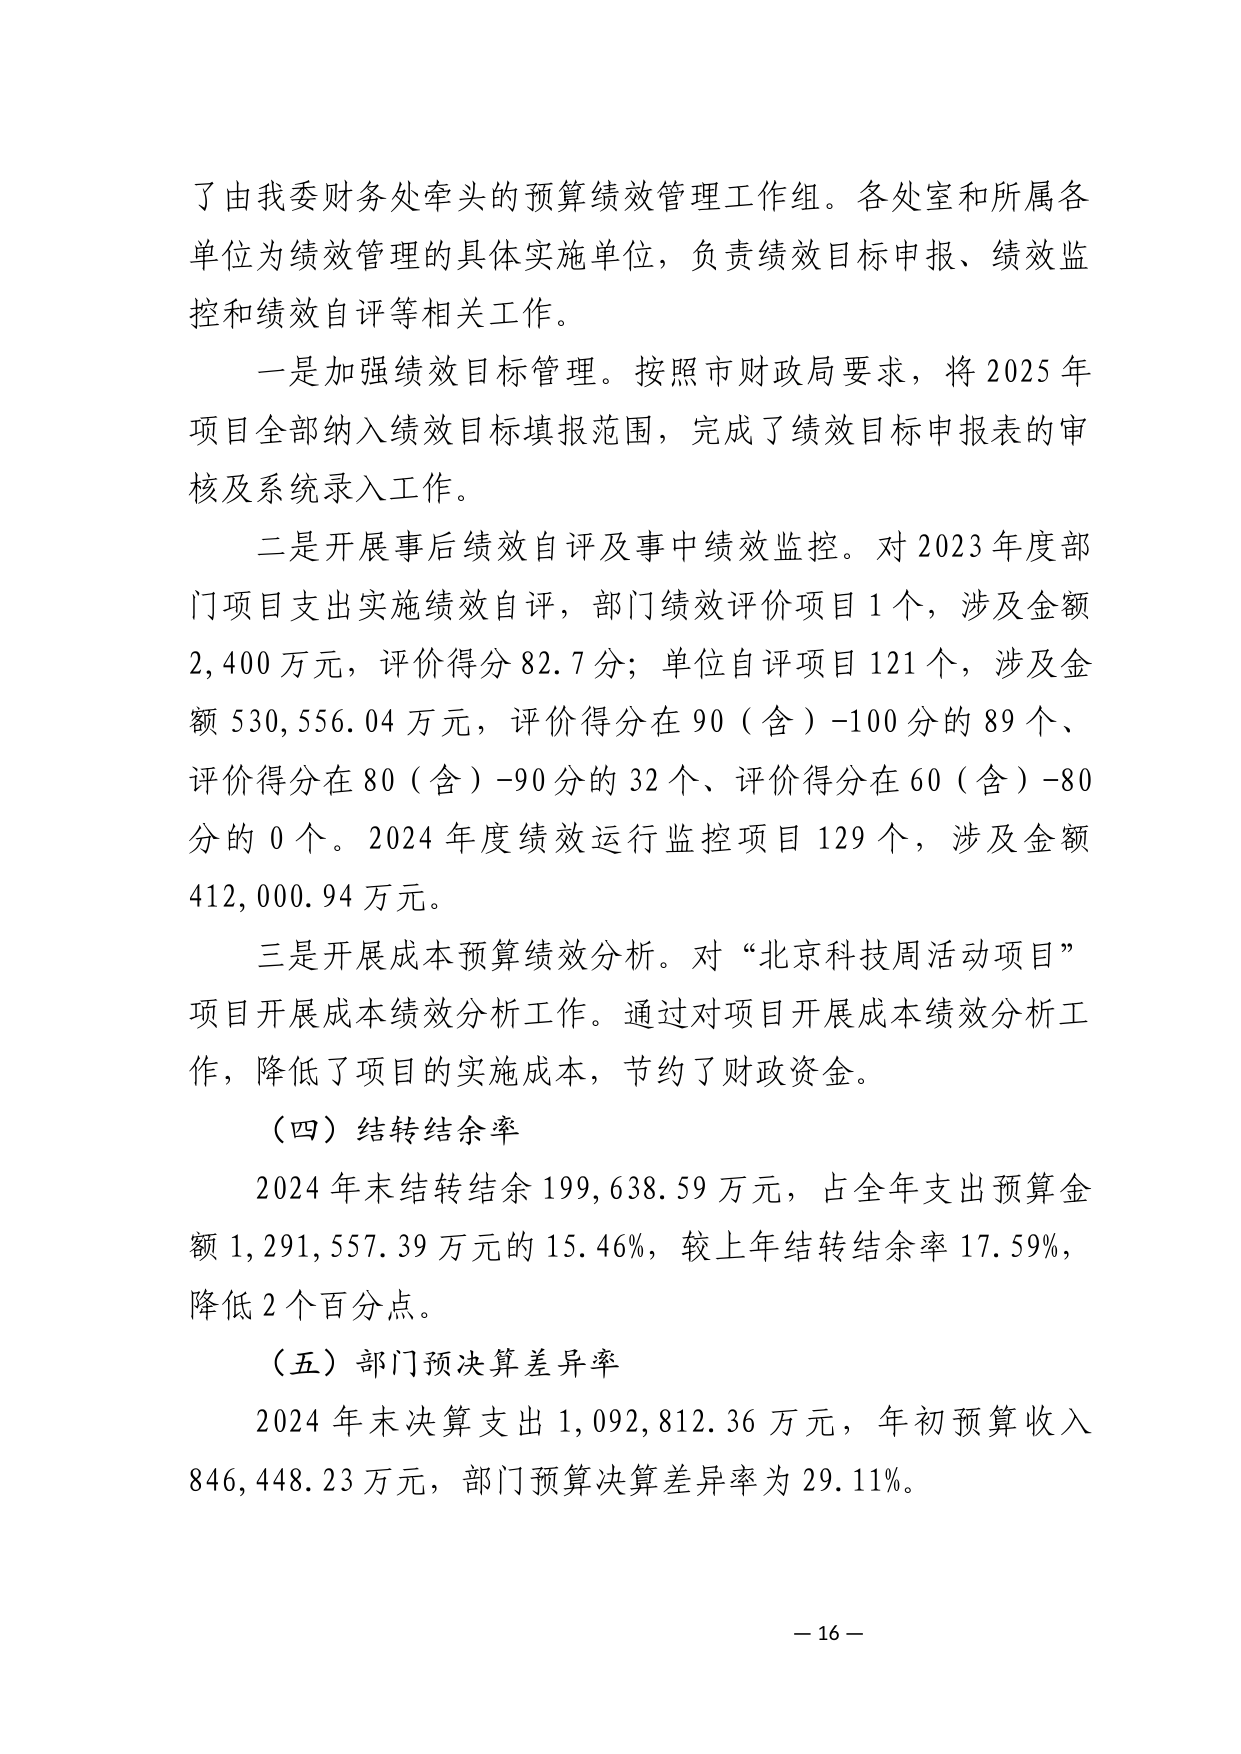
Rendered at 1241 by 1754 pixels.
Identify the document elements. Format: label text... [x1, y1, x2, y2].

subtitle （四）结转结余率 [187, 1095, 1093, 1154]
text 2024年末决算支出1,092,812.36万元，年初预算收入846,448.23万元，部门预算决算差异率为29.11%。 [187, 1387, 1093, 1504]
text 二是开展事后绩效自评及事中绩效监控。对2023年度部门项目支出实施绩效自评，部门绩效评价项目1个，涉及金额2,400万元，评价得分82.7分；单位自评项目121个，涉及金额530,556.04万元，评价得分在90（含）-100分的89个、评价得分在80（含）-90分的32个、评价得分在60（含）-80分的0个。2024年度绩效运行监控项目129个，涉及金额412,000.94万元。 [187, 512, 1093, 920]
text 2024年末结转结余199,638.59万元，占全年支出预算金额1,291,557.39万元的15.46%，较上年结转结余率17.59%，降低2个百分点。 [187, 1154, 1093, 1329]
subtitle （五）部门预决算差异率 [187, 1329, 1093, 1387]
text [187, 162, 1093, 337]
text 三是开展成本预算绩效分析。对“北京科技周活动项目”项目开展成本绩效分析工作。通过对项目开展成本绩效分析工作，降低了项目的实施成本，节约了财政资金。 [187, 920, 1093, 1095]
text 一是加强绩效目标管理。按照市财政局要求，将2025年项目全部纳入绩效目标填报范围，完成了绩效目标申报表的审核及系统录入工作。 [187, 337, 1093, 512]
